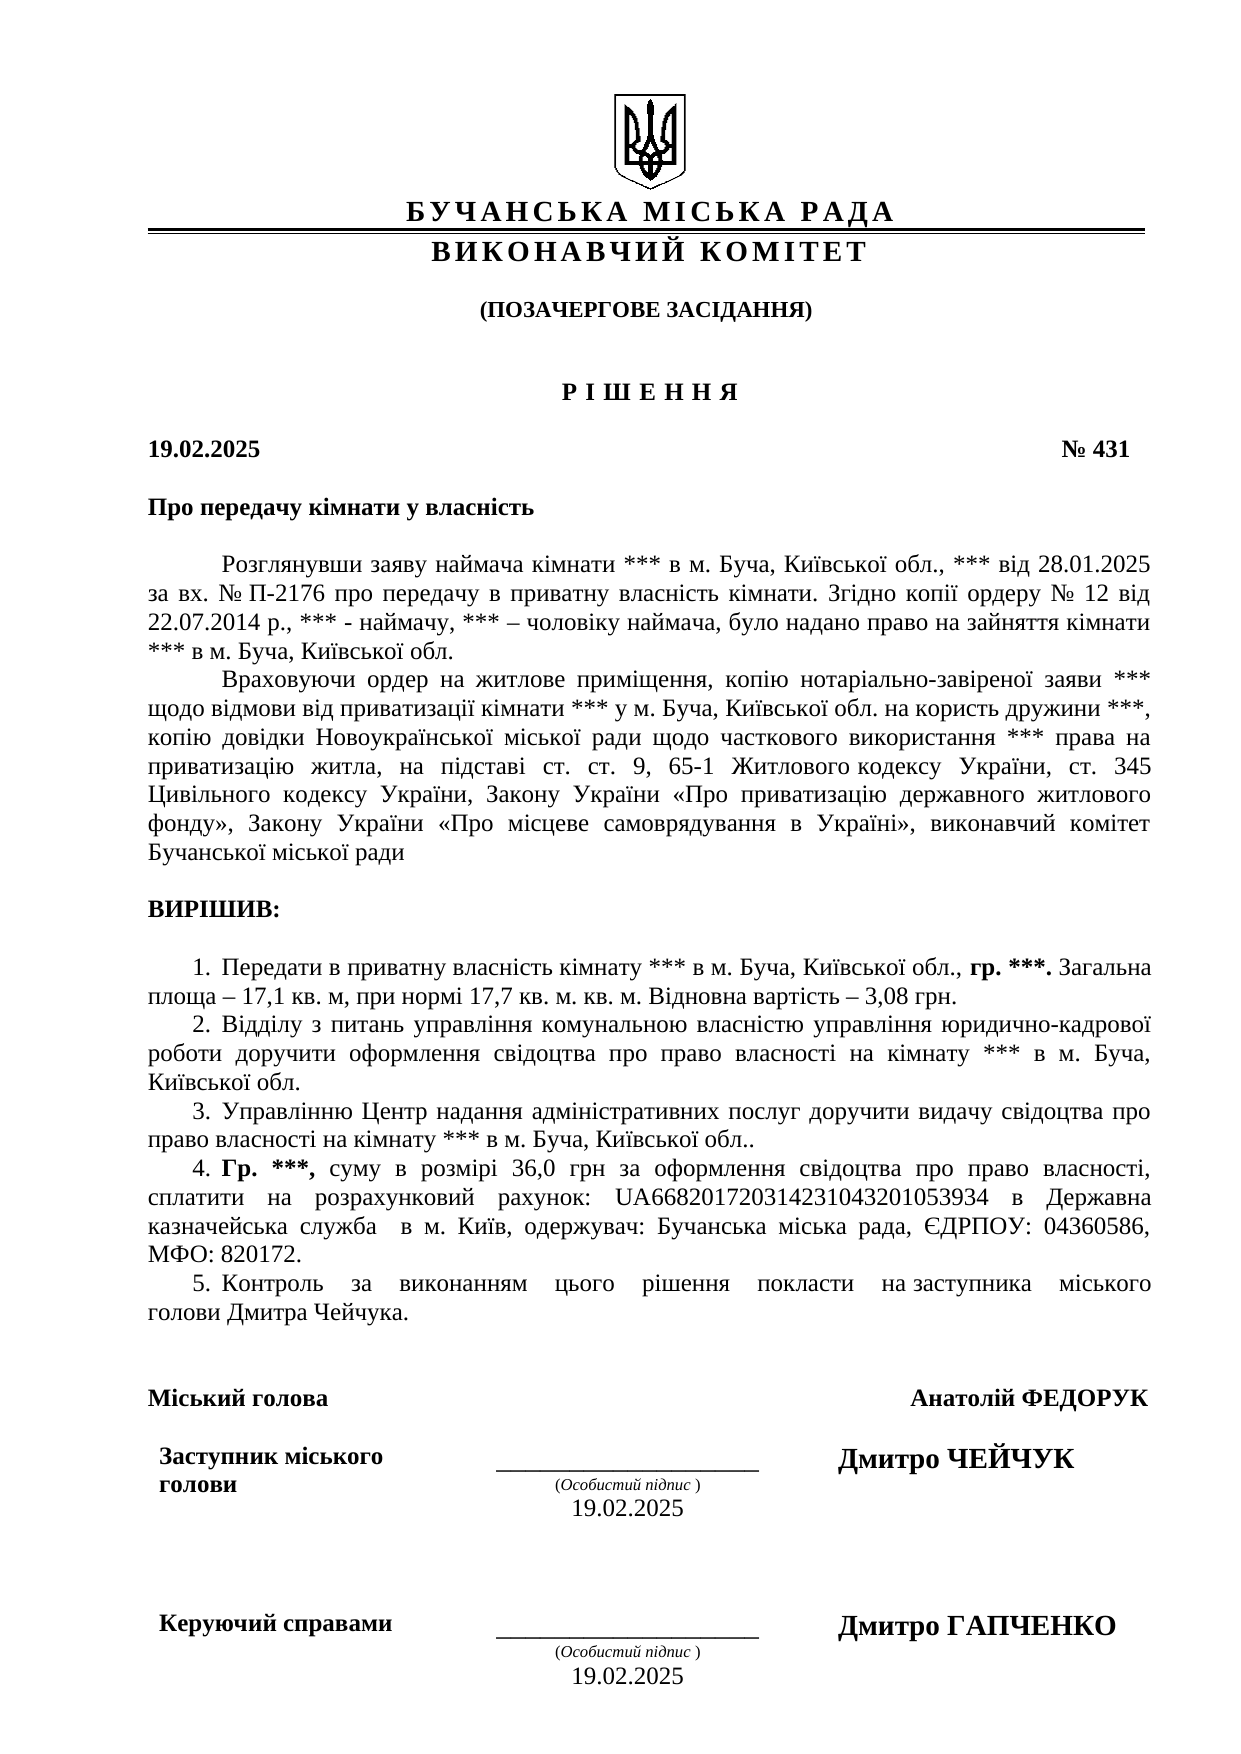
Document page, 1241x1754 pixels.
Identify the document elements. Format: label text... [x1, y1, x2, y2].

list Передати в приватну власність кімнату *** в м. Буча, Київської обл., гр. ***. Загальна площа – 17,1 кв. м, при нормі 17,7 кв. м. кв. м. Відновна вартість – 3,08 грн. [148, 952, 1152, 1009]
table_header Заступник міського голови [148, 1441, 443, 1608]
table_cell Керуючий справами [148, 1609, 443, 1739]
text БУЧАНСЬКА МІСЬКА РАДА [148, 194, 1152, 228]
table_cell Дмитро ГАПЧЕНКО [812, 1609, 1191, 1739]
list Відділу з питань управління комунальною власністю управління юридично-кадрової роботи доручити оформлення свідоцтва про право власності на кімнату *** в м. Буча, Київської обл. [148, 1009, 1152, 1096]
table_header __________________ (Особистий підпис ) 19.02.2025 [443, 1441, 812, 1608]
list Управлінню Центр надання адміністративних послуг доручити видачу свідоцтва про право власності на кімнату *** в м. Буча, Київської обл.. [148, 1096, 1152, 1153]
text Розглянувши заяву наймача кімнати *** в м. Буча, Київської обл., *** від 28.01.2025 за вх. № П-2176 про передачу в приватну власність кімнати. Згідно копії ордеру № 12 від 22.07.2014 р., *** - наймачу, *** – чоловіку наймача, було надано право на зайняття кімнати *** в м. Буча, Київської обл. [148, 549, 1152, 664]
text Враховуючи ордер на житлове приміщення, копію нотаріально-завіреної заяви *** щодо відмови від приватизації кімнати *** у м. Буча, Київської обл. на користь дружини ***, копію довідки Новоукраїнської міської ради щодо часткового використання *** права на приватизацію житла, на підставі ст. ст. 9, 65-1 Житлового кодексу України, ст. 345 Цивільного кодексу України, Закону України «Про приватизацію державного житлового фонду», Закону України «Про місцеве самоврядування в Україні», виконавчий комітет Бучанської міської ради [148, 664, 1152, 866]
text Про передачу кімнати у власність [148, 492, 1152, 521]
table_header ВИКОНАВЧИЙ КОМІТЕТ (ПОЗАЧЕРГОВЕ ЗАСІДАННЯ) [148, 234, 1144, 348]
text ВИРІШИВ: [148, 894, 1152, 923]
text РІШЕННЯ [148, 377, 1152, 406]
text 19.02.2025 № 431 [148, 434, 1152, 463]
list Контроль за виконанням цього рішення покласти на заступника міського голови Дмитра Чейчука. [148, 1268, 1152, 1326]
table_header Дмитро ЧЕЙЧУК [812, 1441, 1191, 1608]
list Гр. ***, суму в розмірі 36,0 грн за оформлення свідоцтва про право власності, сплатити на розрахунковий рахунок: UA668201720314231043201053934 в Державна казначейська служба в м. Київ, одержувач: Бучанська міська рада, ЄДРПОУ: 04360586, МФО: 820172. [148, 1153, 1152, 1268]
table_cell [443, 1609, 812, 1739]
text Міський голова Анатолій ФЕДОРУК [148, 1383, 1152, 1412]
